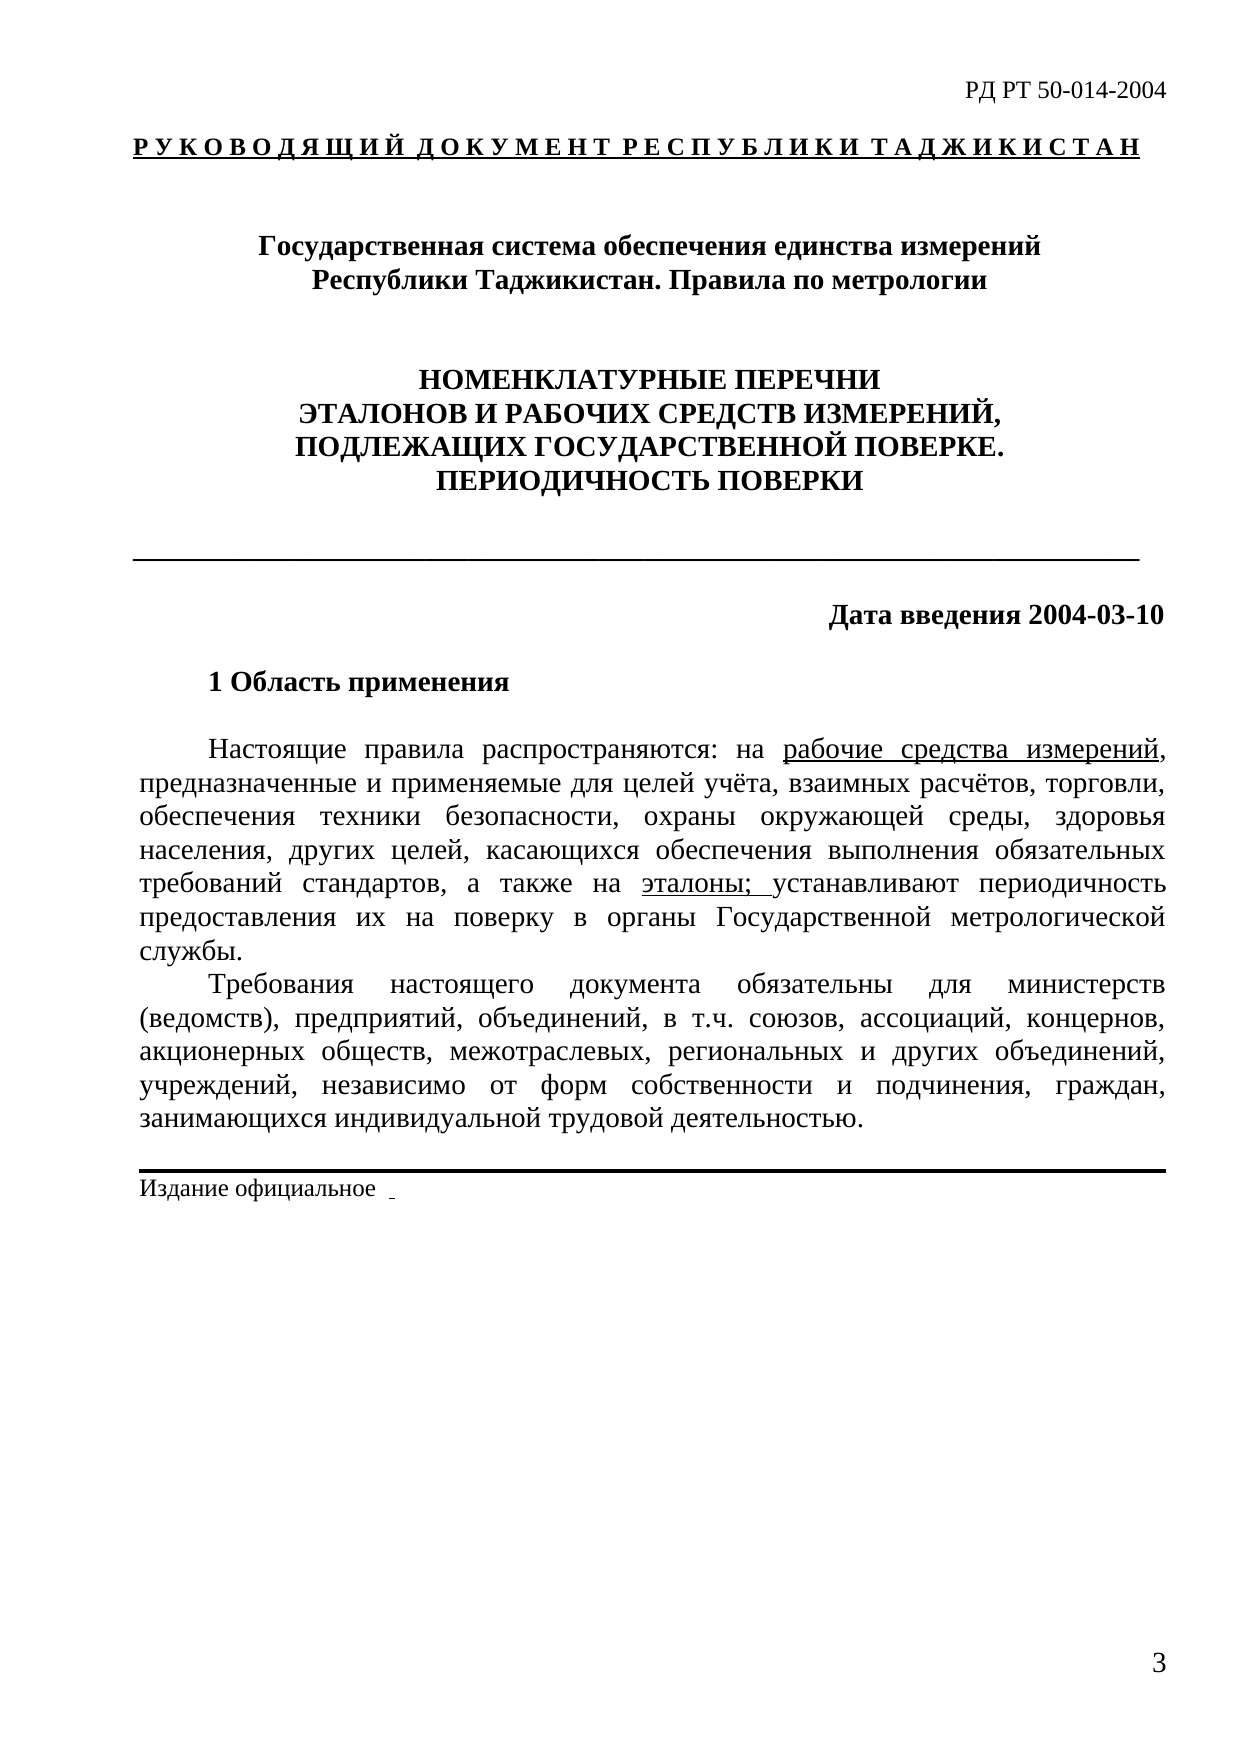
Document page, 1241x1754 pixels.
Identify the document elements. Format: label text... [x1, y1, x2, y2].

subtitle ЭТАЛОНОВ И РАБОЧИХ СРЕДСТВ ИЗМЕРЕНИЙ, [133, 396, 1166, 429]
subtitle ПОДЛЕЖАЩИХ ГОСУДАРСТВЕННОЙ ПОВЕРКЕ. [133, 429, 1166, 463]
text _____________________________________________________________________ [133, 530, 1166, 564]
subtitle ПЕРИОДИЧНОСТЬ ПОВЕРКИ [133, 463, 1166, 497]
text Требования настоящего документа обязательны для министерств (ведомств), предприятий, объединений, в т.ч. союзов, ассоциаций, концернов, акционерных обществ, межотраслевых, региональных и других объединений, учреждений, независимо от форм собственности и подчинения, граждан, занимающихся индивидуальной трудовой деятельностью. [139, 966, 1166, 1134]
text Республики Таджикистан. Правила по метрологии [133, 262, 1166, 295]
text 1 Область применения [208, 664, 1166, 698]
text Р У К О В О Д Я Щ И Й Д О К У М Е Н Т Р Е С П У Б Л И К И Т А Д Ж И К И С Т А Н [133, 132, 1166, 161]
text Дата введения 2004-03-10 [133, 597, 1166, 631]
text Издание официальное [139, 1173, 1166, 1201]
subtitle НОМЕНКЛАТУРНЫЕ ПЕРЕЧНИ [133, 362, 1166, 396]
text Государственная система обеспечения единства измерений [133, 228, 1166, 262]
text Настоящие правила распространяются: на рабочие средства измерений, предназначенные и применяемые для целей учёта, взаимных расчётов, торговли, обеспечения техники безопасности, охраны окружающей среды, здоровья населения, других целей, касающихся обеспечения выполнения обязательных требований стандартов, а также на эталоны; устанавливают периодичность предоставления их на поверку в органы Государственной метрологической службы. [139, 731, 1166, 966]
